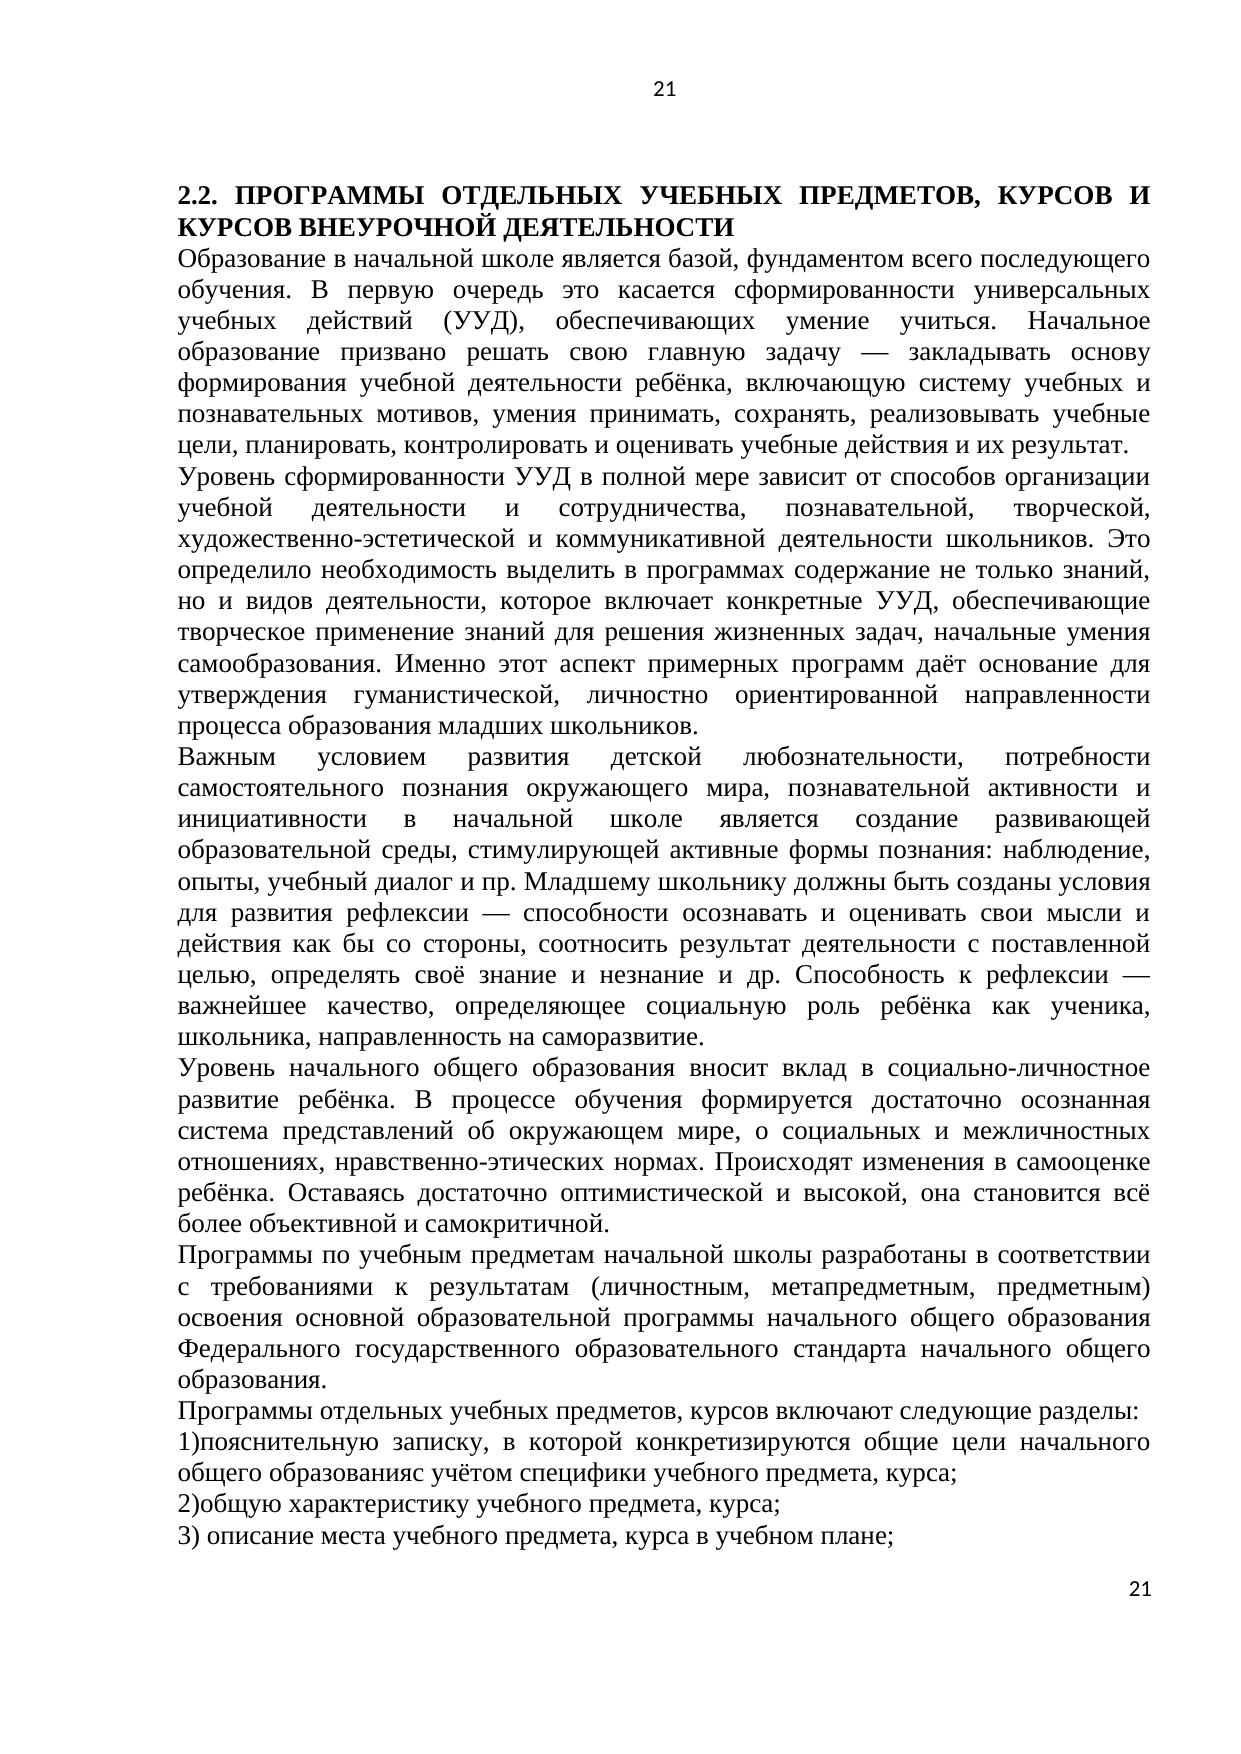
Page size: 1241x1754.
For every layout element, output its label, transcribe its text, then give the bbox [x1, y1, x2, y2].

text Программы отдельных учебных предметов, курсов включают следующие разделы: [177, 1394, 1152, 1425]
text 3) описание места учебного предмета, курса в учебном плане; [177, 1519, 1152, 1550]
text Образование в начальной школе является базой, фундаментом всего последующего обучения. В первую очередь это касается сформированности универсальных учебных действий (УУД), обеспечивающих умение учиться. Начальное образование призвано решать свою главную задачу — закладывать основу формирования учебной деятельности ребёнка, включающую систему учебных и познавательных мотивов, умения принимать, сохранять, реализовывать учебные цели, планировать, контролировать и оценивать учебные действия и их результат. [177, 242, 1152, 460]
text Программы по учебным предметам начальной школы разработаны в соответствии с требованиями к результатам (личностным, метапредметным, предметным) освоения основной образовательной программы начального общего образования Федерального государственного образовательного стандарта начального общего образования. [177, 1238, 1152, 1394]
text 2.2. ПРОГРАММЫ ОТДЕЛЬНЫХ УЧЕБНЫХ ПРЕДМЕТОВ, КУРСОВ И КУРСОВ ВНЕУРОЧНОЙ ДЕЯТЕЛЬНОСТИ [177, 179, 1152, 242]
text Важным условием развития детской любознательности, потребности самостоятельного познания окружающего мира, познавательной активности и инициативности в начальной школе является создание развивающей образовательной среды, стимулирующей активные формы познания: наблюдение, опыты, учебный диалог и пр. Младшему школьнику должны быть созданы условия для развития рефлексии — способности осознавать и оценивать свои мысли и действия как бы со стороны, соотносить результат деятельности с поставленной целью, определять своё знание и незнание и др. Способность к рефлексии — важнейшее качество, определяющее социальную роль ребёнка как ученика, школьника, направленность на саморазвитие. [177, 740, 1152, 1052]
text Уровень начального общего образования вносит вклад в социально-личностное развитие ребёнка. В процессе обучения формируется достаточно осознанная система представлений об окружающем мире, о социальных и межличностных отношениях, нравственно-этических нормах. Происходят изменения в самооценке ребёнка. Оставаясь достаточно оптимистической и высокой, она становится всё более объективной и самокритичной. [177, 1052, 1152, 1238]
text 2)общую характеристику учебного предмета, курса; [177, 1488, 1152, 1519]
text Уровень сформированности УУД в полной мере зависит от способов организации учебной деятельности и сотрудничества, познавательной, творческой, художественно-эстетической и коммуникативной деятельности школьников. Это определило необходимость выделить в программах содержание не только знаний, но и видов деятельности, которое включает конкретные УУД, обеспечивающие творческое применение знаний для решения жизненных задач, начальные умения самообразования. Именно этот аспект примерных программ даёт основание для утверждения гуманистической, личностно ориентированной направленности процесса образования младших школьников. [177, 460, 1152, 740]
text 1)пояснительную записку, в которой конкретизируются общие цели начального общего образованияс учётом специфики учебного предмета, курса; [177, 1425, 1152, 1488]
